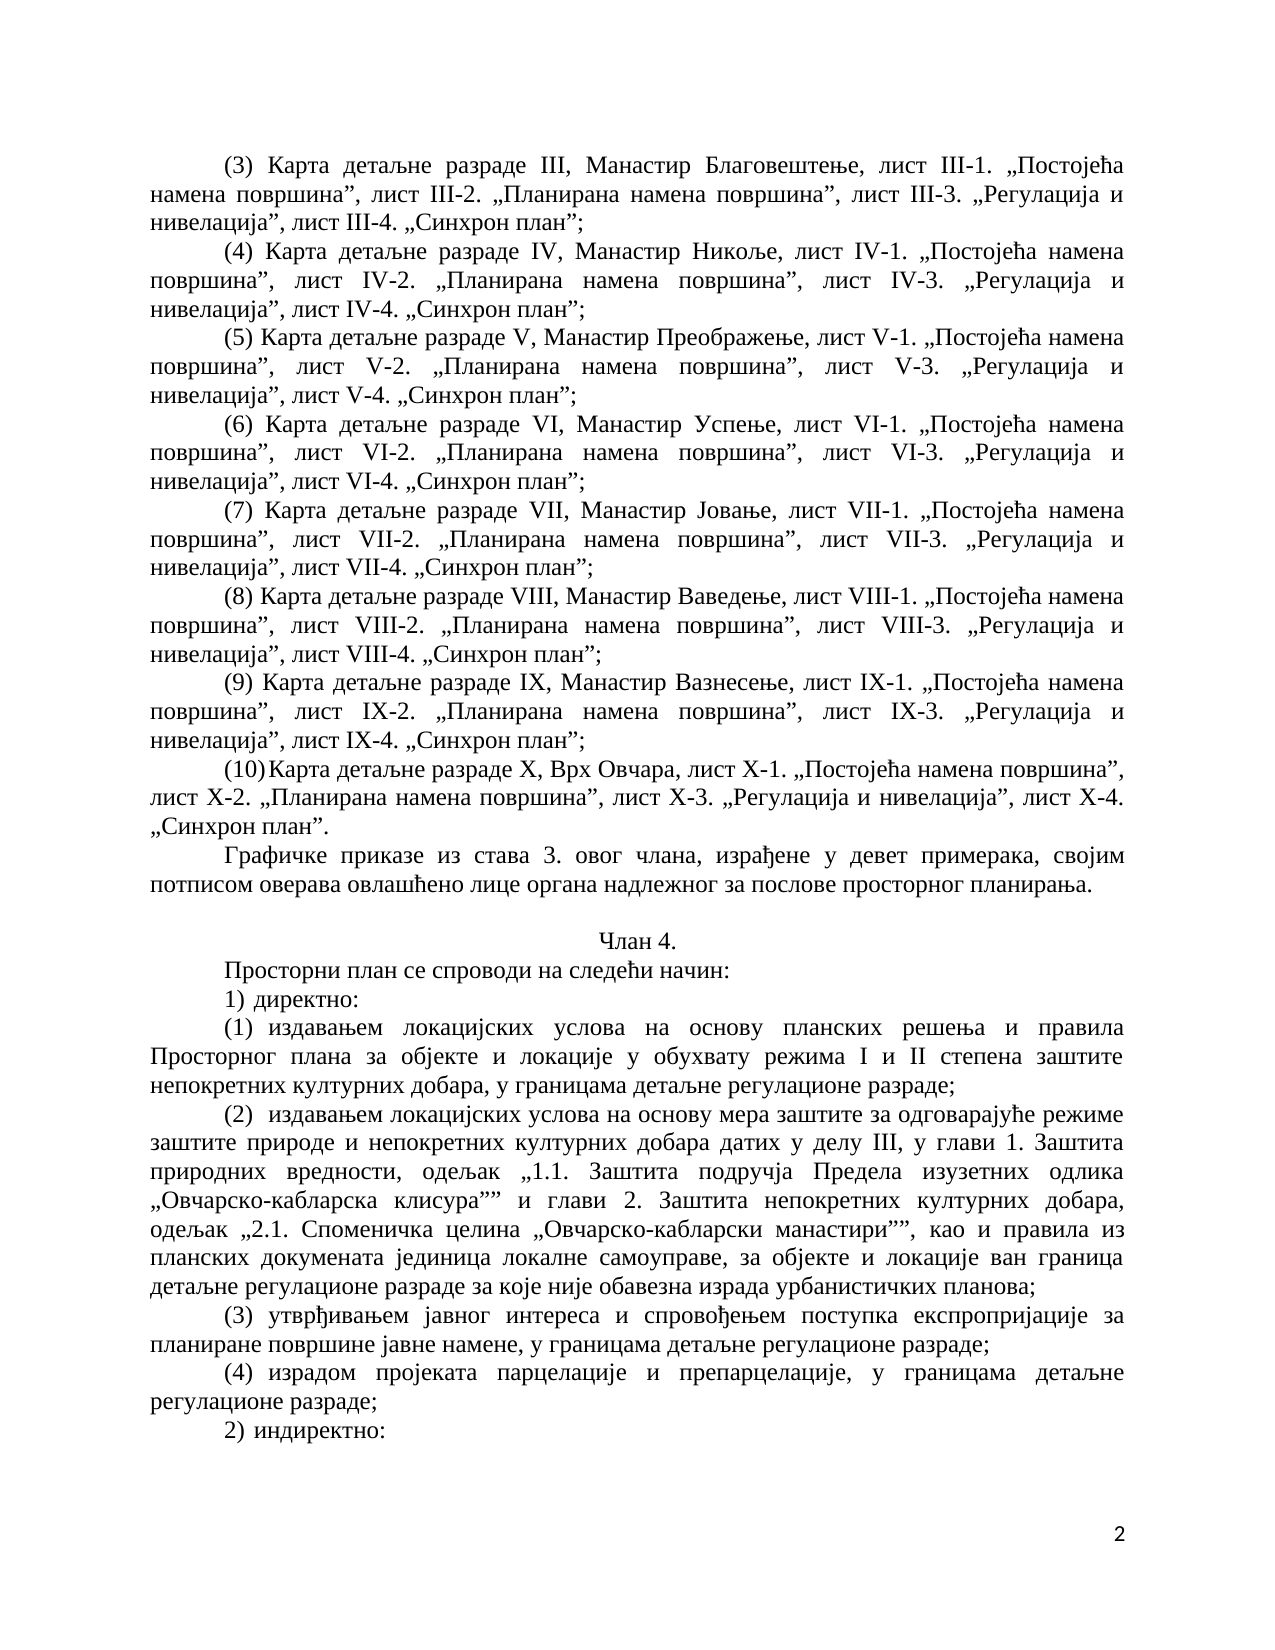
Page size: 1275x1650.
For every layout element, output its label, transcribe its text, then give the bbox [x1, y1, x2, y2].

list издавањем локацијских услова на основу планских решења и правила Просторног плана за објекте и локације у обухвату режима I и II степена заштите непокретних културних добара, у границама детаљне регулационе разраде; [150, 1012, 1125, 1099]
list индиректно: [179, 1415, 1125, 1444]
list директно: [179, 984, 1125, 1012]
list утврђивањем јавног интереса и спровођењем поступка експропријације за планиране површине јавне намене, у границама детаљне регулационе разраде; [150, 1300, 1125, 1357]
list издавањем локацијских услова на основу мера заштите за одговарајуће режиме заштите природе и непокретних културних добара датих у делу III, у глави 1. Заштита природних вредности, одељак „1.1. Заштита подручја Предела изузетних одлика „Овчарско-кабларска клисура”” и глави 2. Заштита непокретних културних добара, одељак „2.1. Споменичка целина „Овчарско-кабларски манастири””, као и правила из планских докумената јединица локалне самоуправе, за објекте и локације ван граница детаљне регулационе разраде за које није обавезна израда урбанистичких планова; [150, 1099, 1125, 1300]
list Карта детаљне разраде IX, Манастир Вазнесење, лист IX-1. „Постојећа намена површина”, лист IX-2. „Планирана намена површина”, лист IX-3. „Регулација и нивелација”, лист IX-4. „Синхрон план”; [150, 667, 1125, 754]
list Карта детаљне разраде IV, Манастир Никоље, лист IV-1. „Постојећа намена површина”, лист IV-2. „Планирана намена површина”, лист IV-3. „Регулација и нивелација”, лист IV-4. „Синхрон план”; [150, 236, 1125, 322]
list Карта детаљне разраде VIII, Манастир Ваведење, лист VIII-1. „Постојећа намена површина”, лист VIII-2. „Планирана намена површина”, лист VIII-3. „Регулација и нивелација”, лист VIII-4. „Синхрон план”; [150, 581, 1125, 667]
text Члан 4. [150, 926, 1125, 955]
text Графичке приказе из става 3. овог члана, израђене у девет примерака, својим потписом оверава овлашћено лице органа надлежног за послове просторног планирања. [150, 840, 1125, 897]
list Карта детаљне разраде III, Манастир Благовештење, лист III-1. „Постојећа намена површина”, лист III-2. „Планирана намена површина”, лист III-3. „Регулација и нивелација”, лист III-4. „Синхрон план”; [150, 150, 1125, 236]
list Карта детаљне разраде VI, Манастир Успење, лист VI-1. „Постојећа намена површина”, лист VI-2. „Планирана намена површина”, лист VI-3. „Регулација и нивелација”, лист VI-4. „Синхрон план”; [150, 409, 1125, 495]
list Карта детаљне разраде X, Врх Овчара, лист X-1. „Постојећа намена површина”, лист X-2. „Планирана намена површина”, лист X-3. „Регулација и нивелација”, лист X-4. „Синхрон план”. [150, 754, 1125, 840]
list израдом пројеката парцелације и препарцелације, у границама детаљне регулационе разраде; [150, 1357, 1125, 1415]
list Карта детаљне разраде V, Манастир Преображење, лист V-1. „Постојећа намена површина”, лист V-2. „Планирана намена површина”, лист V-3. „Регулација и нивелација”, лист V-4. „Синхрон план”; [150, 322, 1125, 409]
text Просторни план се спроводи на следећи начин: [150, 955, 1125, 984]
list Карта детаљне разраде VII, Манастир Јовање, лист VII-1. „Постојећа намена површина”, лист VII-2. „Планирана намена површина”, лист VII-3. „Регулација и нивелација”, лист VII-4. „Синхрон план”; [150, 495, 1125, 581]
